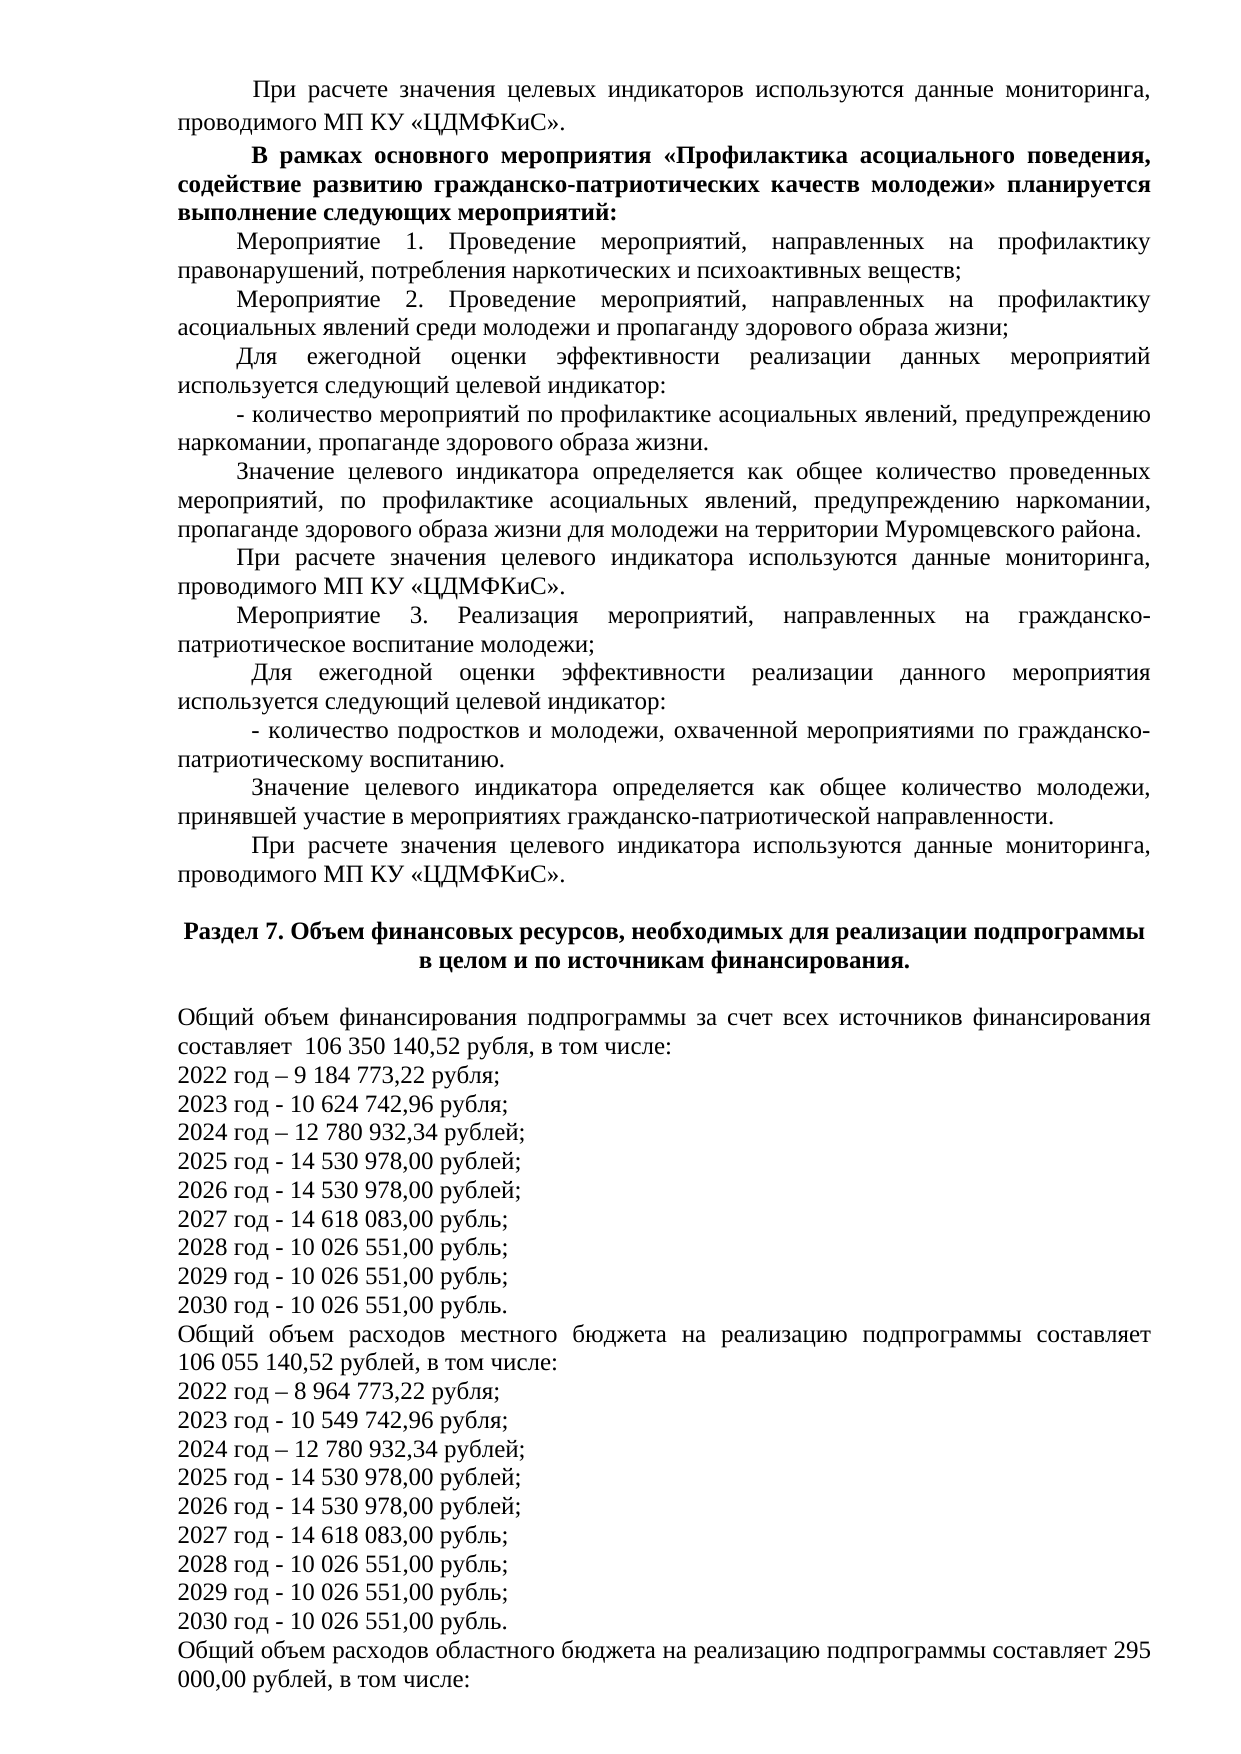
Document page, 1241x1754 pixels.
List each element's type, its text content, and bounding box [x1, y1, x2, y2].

text 2030 год - 10 026 551,00 рубль. [177, 1606, 1152, 1635]
text 2029 год - 10 026 551,00 рубль; [177, 1261, 1152, 1290]
text Общий объем расходов местного бюджета на реализацию подпрограммы составляет 106 055 140,52 рублей, в том числе: [177, 1319, 1152, 1376]
text Значение целевого индикатора определяется как общее количество проведенных мероприятий, по профилактике асоциальных явлений, предупреждению наркомании, пропаганде здорового образа жизни для молодежи на территории Муромцевского района. [177, 456, 1152, 542]
text В рамках основного мероприятия «Профилактика асоциального поведения, содействие развитию гражданско-патриотических качеств молодежи» планируется выполнение следующих мероприятий: [177, 140, 1152, 226]
text 2025 год - 14 530 978,00 рублей; [177, 1462, 1152, 1491]
text 2022 год – 9 184 773,22 рубля; [177, 1060, 1152, 1089]
text Мероприятие 3. Реализация мероприятий, направленных на гражданско-патриотическое воспитание молодежи; [177, 600, 1152, 657]
text - количество подростков и молодежи, охваченной мероприятиями по гражданско-патриотическому воспитанию. [177, 715, 1152, 772]
text Для ежегодной оценки эффективности реализации данного мероприятия используется следующий целевой индикатор: [177, 657, 1152, 715]
text Общий объем расходов областного бюджета на реализацию подпрограммы составляет 295 000,00 рублей, в том числе: [177, 1635, 1152, 1692]
text 2027 год - 14 618 083,00 рубль; [177, 1520, 1152, 1549]
text Общий объем финансирования подпрограммы за счет всех источников финансирования составляет 106 350 140,52 рубля, в том числе: [177, 1002, 1152, 1060]
text При расчете значения целевого индикатора используются данные мониторинга, проводимого МП КУ «ЦДМФКиС». [177, 830, 1152, 887]
text 2026 год - 14 530 978,00 рублей; [177, 1491, 1152, 1520]
text - количество мероприятий по профилактике асоциальных явлений, предупреждению наркомании, пропаганде здорового образа жизни. [177, 399, 1152, 456]
text Раздел 7. Объем финансовых ресурсов, необходимых для реализации подпрограммы в целом и по источникам финансирования. [177, 916, 1152, 974]
text 2025 год - 14 530 978,00 рублей; [177, 1146, 1152, 1175]
text При расчете значения целевых индикаторов используются данные мониторинга, проводимого МП КУ «ЦДМФКиС». [177, 74, 1152, 136]
text Мероприятие 2. Проведение мероприятий, направленных на профилактику асоциальных явлений среди молодежи и пропаганду здорового образа жизни; [177, 284, 1152, 341]
text 2030 год - 10 026 551,00 рубль. [177, 1290, 1152, 1319]
text 2023 год - 10 624 742,96 рубля; [177, 1089, 1152, 1117]
text 2023 год - 10 549 742,96 рубля; [177, 1405, 1152, 1434]
text Для ежегодной оценки эффективности реализации данных мероприятий используется следующий целевой индикатор: [177, 341, 1152, 399]
text Значение целевого индикатора определяется как общее количество молодежи, принявшей участие в мероприятиях гражданско-патриотической направленности. [177, 772, 1152, 830]
text 2024 год – 12 780 932,34 рублей; [177, 1117, 1152, 1146]
text 2024 год – 12 780 932,34 рублей; [177, 1434, 1152, 1462]
text Мероприятие 1. Проведение мероприятий, направленных на профилактику правонарушений, потребления наркотических и психоактивных веществ; [177, 226, 1152, 284]
text 2026 год - 14 530 978,00 рублей; [177, 1175, 1152, 1204]
text 2028 год - 10 026 551,00 рубль; [177, 1549, 1152, 1577]
text 2028 год - 10 026 551,00 рубль; [177, 1232, 1152, 1261]
text 2027 год - 14 618 083,00 рубль; [177, 1204, 1152, 1232]
text 2022 год – 8 964 773,22 рубля; [177, 1376, 1152, 1405]
text 2029 год - 10 026 551,00 рубль; [177, 1577, 1152, 1606]
text При расчете значения целевого индикатора используются данные мониторинга, проводимого МП КУ «ЦДМФКиС». [177, 542, 1152, 600]
